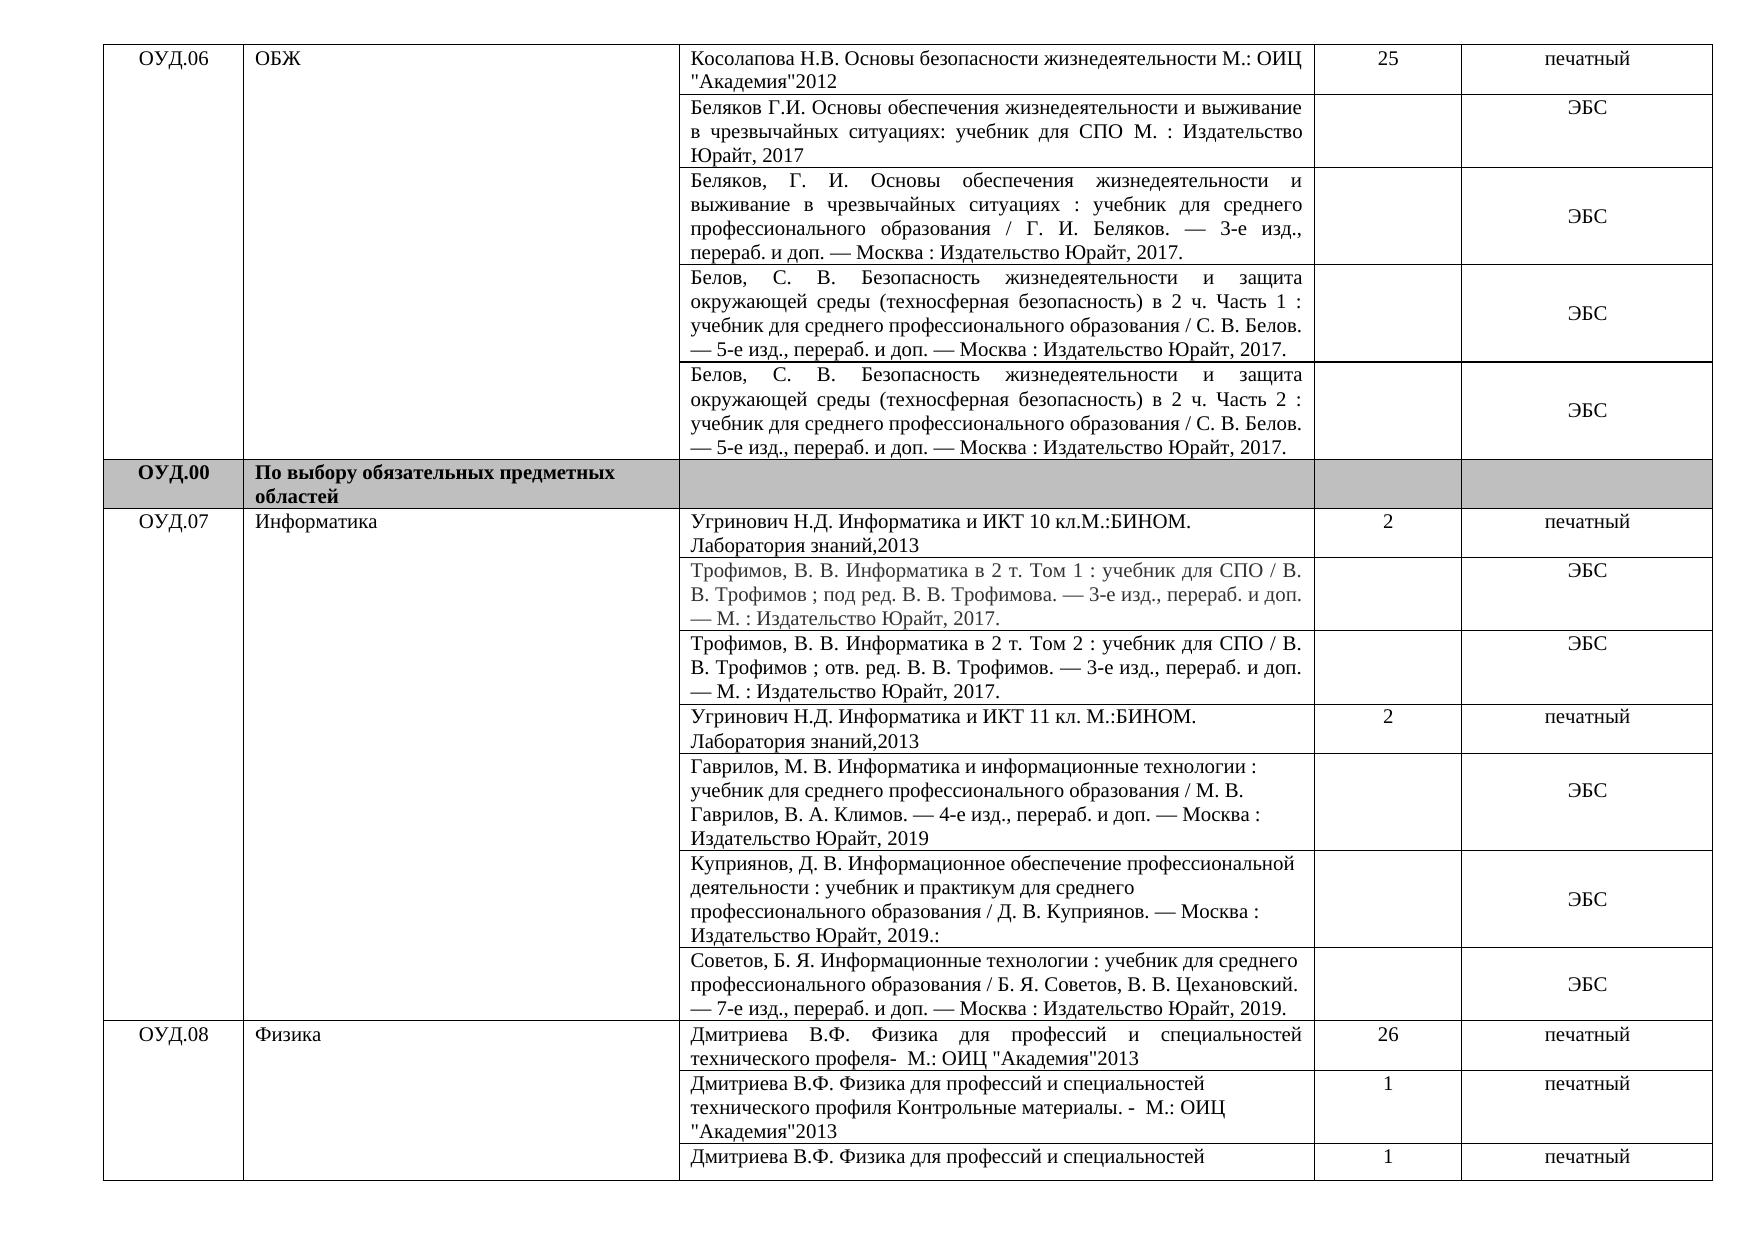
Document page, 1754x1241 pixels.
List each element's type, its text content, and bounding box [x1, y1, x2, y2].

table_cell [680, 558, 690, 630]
table_cell ОУД.00 [104, 460, 243, 508]
table_cell ЭБС [1462, 754, 1712, 850]
table_cell Белов, С. В. Безопасность жизнедеятельности и защита окружающей среды (техносферная безопасность) в 2 ч. Часть 2 : учебник для среднего профессионального образования / С. В. Белов. — 5-е изд., перераб. и доп. — Москва : Издательство Юрайт, 2017. [680, 363, 1314, 459]
table_cell [1315, 265, 1461, 361]
table_cell 25 [1315, 45, 1461, 93]
table_cell Трофимов, В. В. Информатика в 2 т. Том 2 : учебник для СПО / В. В. Трофимов ; отв. ред. В. В. Трофимов. — 3-е изд., перераб. и доп. — М. : Издательство Юрайт, 2017. [680, 631, 1314, 703]
table_cell печатный [1462, 45, 1712, 93]
table_cell 1 [1315, 1144, 1461, 1180]
table_cell Косолапова Н.В. Основы безопасности жизнедеятельности М.: ОИЦ "Академия"2012 [680, 45, 1314, 93]
table_cell ОУД.08 [104, 1021, 243, 1180]
table_cell [1315, 363, 1461, 459]
table_cell печатный [1462, 1144, 1712, 1180]
table_cell [1315, 558, 1461, 630]
table_cell [1315, 168, 1461, 264]
table_cell Дмитриева В.Ф. Физика для профессий и специальностей технического профеля- М.: ОИЦ "Академия"2013 [680, 1021, 1314, 1069]
table_cell [1315, 631, 1461, 703]
table_cell [1315, 95, 1461, 167]
table_cell ОБЖ [244, 45, 679, 459]
table_cell ЭБС [1462, 168, 1712, 264]
table_cell Физика [244, 1021, 679, 1180]
table_cell печатный [1462, 1071, 1712, 1143]
table_cell ОУД.06 [104, 45, 243, 459]
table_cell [680, 1144, 1314, 1180]
table_cell [1315, 851, 1461, 947]
table_cell Угринович Н.Д. Информатика и ИКТ 11 кл. М.:БИНОМ. Лаборатория знаний,2013 [680, 705, 1314, 753]
table_cell По выбору обязательных предметных областей [244, 460, 679, 508]
table_cell Гаврилов, М. В. Информатика и информационные технологии : учебник для среднего профессионального образования / М. В. Гаврилов, В. А. Климов. — 4-е изд., перераб. и доп. — Москва : Издательство Юрайт, 2019 [680, 754, 1314, 850]
table_cell ОУД.07 [104, 509, 243, 1020]
table_cell Угринович Н.Д. Информатика и ИКТ 10 кл.М.:БИНОМ. Лаборатория знаний,2013 [680, 509, 1314, 557]
table_cell 26 [1315, 1021, 1461, 1069]
table_cell ЭБС [1462, 948, 1712, 1020]
table_cell ЭБС [1462, 851, 1712, 947]
table_cell Беляков, Г. И. Основы обеспечения жизнедеятельности и выживание в чрезвычайных ситуациях : учебник для среднего профессионального образования / Г. И. Беляков. — 3-е изд., перераб. и доп. — Москва : Издательство Юрайт, 2017. [680, 168, 1314, 264]
table_cell [1315, 948, 1461, 1020]
table_cell [1315, 460, 1461, 508]
table_cell Куприянов, Д. В. Информационное обеспечение профессиональной деятельности : учебник и практикум для среднего профессионального образования / Д. В. Куприянов. — Москва : Издательство Юрайт, 2019.: [680, 851, 1314, 947]
table_cell 2 [1315, 509, 1461, 557]
table_cell ЭБС [1462, 95, 1712, 167]
table_cell печатный [1462, 705, 1712, 753]
table_cell ЭБС [1462, 265, 1712, 361]
table_cell 1 [1315, 1071, 1461, 1143]
table_cell [1315, 754, 1461, 850]
table_cell Дмитриева В.Ф. Физика для профессий и специальностей технического профиля Контрольные материалы. - М.: ОИЦ "Академия"2013 [680, 1071, 1314, 1143]
table_cell Белов, С. В. Безопасность жизнедеятельности и защита окружающей среды (техносферная безопасность) в 2 ч. Часть 1 : учебник для среднего профессионального образования / С. В. Белов. — 5-е изд., перераб. и доп. — Москва : Издательство Юрайт, 2017. [680, 265, 1314, 361]
table_cell ЭБС [1462, 558, 1712, 630]
table_cell печатный [1462, 1021, 1712, 1069]
table_cell печатный [1462, 509, 1712, 557]
table_cell Беляков Г.И. Основы обеспечения жизнедеятельности и выживание в чрезвычайных ситуациях: учебник для СПО М. : Издательство Юрайт, 2017 [680, 95, 1314, 167]
table_cell ЭБС [1462, 363, 1712, 459]
table_cell Трофимов, В. В. Информатика в 2 т. Том 1 : учебник для СПО / В. В. Трофимов ; под ред. В. В. Трофимова. — 3-е изд., перераб. и доп. — М. : Издательство Юрайт, 2017. [1000, 558, 1314, 630]
table_cell [680, 460, 1314, 508]
table_cell Советов, Б. Я. Информационные технологии : учебник для среднего профессионального образования / Б. Я. Советов, В. В. Цехановский. — 7-е изд., перераб. и доп. — Москва : Издательство Юрайт, 2019. [680, 948, 1314, 1020]
table_cell [1462, 460, 1712, 508]
table_cell Информатика [244, 509, 679, 1020]
table_cell 2 [1315, 705, 1461, 753]
table_cell ЭБС [1462, 631, 1712, 703]
